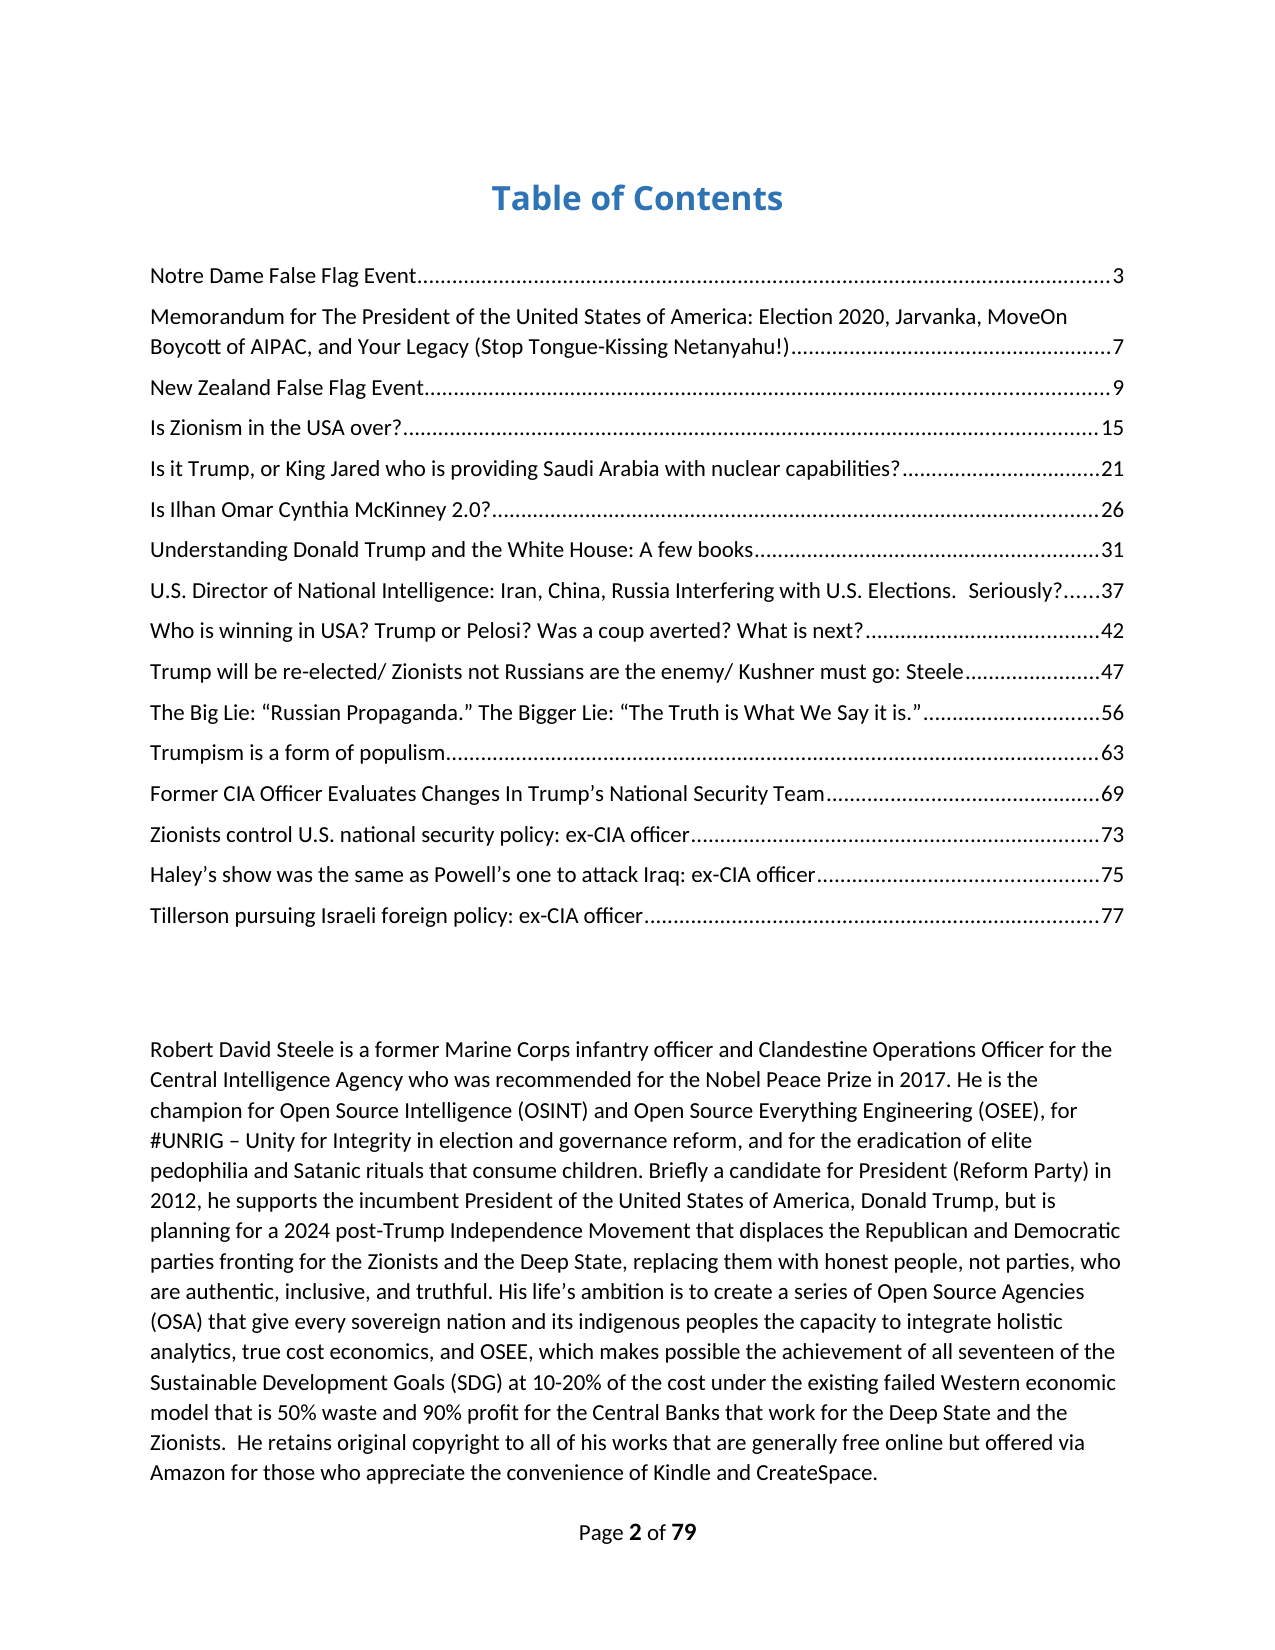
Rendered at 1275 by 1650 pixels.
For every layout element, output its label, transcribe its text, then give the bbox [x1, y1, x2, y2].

text Robert David Steele is a former Marine Corps infantry officer and Clandestine Operations Officer for the Central Intelligence Agency who was recommended for the Nobel Peace Prize in 2017. He is the champion for Open Source Intelligence (OSINT) and Open Source Everything Engineering (OSEE), for #UNRIG – Unity for Integrity in election and governance reform, and for the eradication of elite pedophilia and Satanic rituals that consume children. Briefly a candidate for President (Reform Party) in 2012, he supports the incumbent President of the United States of America, Donald Trump, but is planning for a 2024 post-Trump Independence Movement that displaces the Republican and Democratic parties fronting for the Zionists and the Deep State, replacing them with honest people, not parties, who are authentic, inclusive, and truthful. His life’s ambition is to create a series of Open Source Agencies (OSA) that give every sovereign nation and its indigenous peoples the capacity to integrate holistic analytics, true cost economics, and OSEE, which makes possible the achievement of all seventeen of the Sustainable Development Goals (SDG) at 10-20% of the cost under the existing failed Western economic model that is 50% waste and 90% profit for the Central Banks that work for the Deep State and the Zionists. He retains original copyright to all of his works that are generally free online but offered via Amazon for those who appreciate the convenience of Kindle and CreateSpace. [150, 1035, 1125, 1486]
